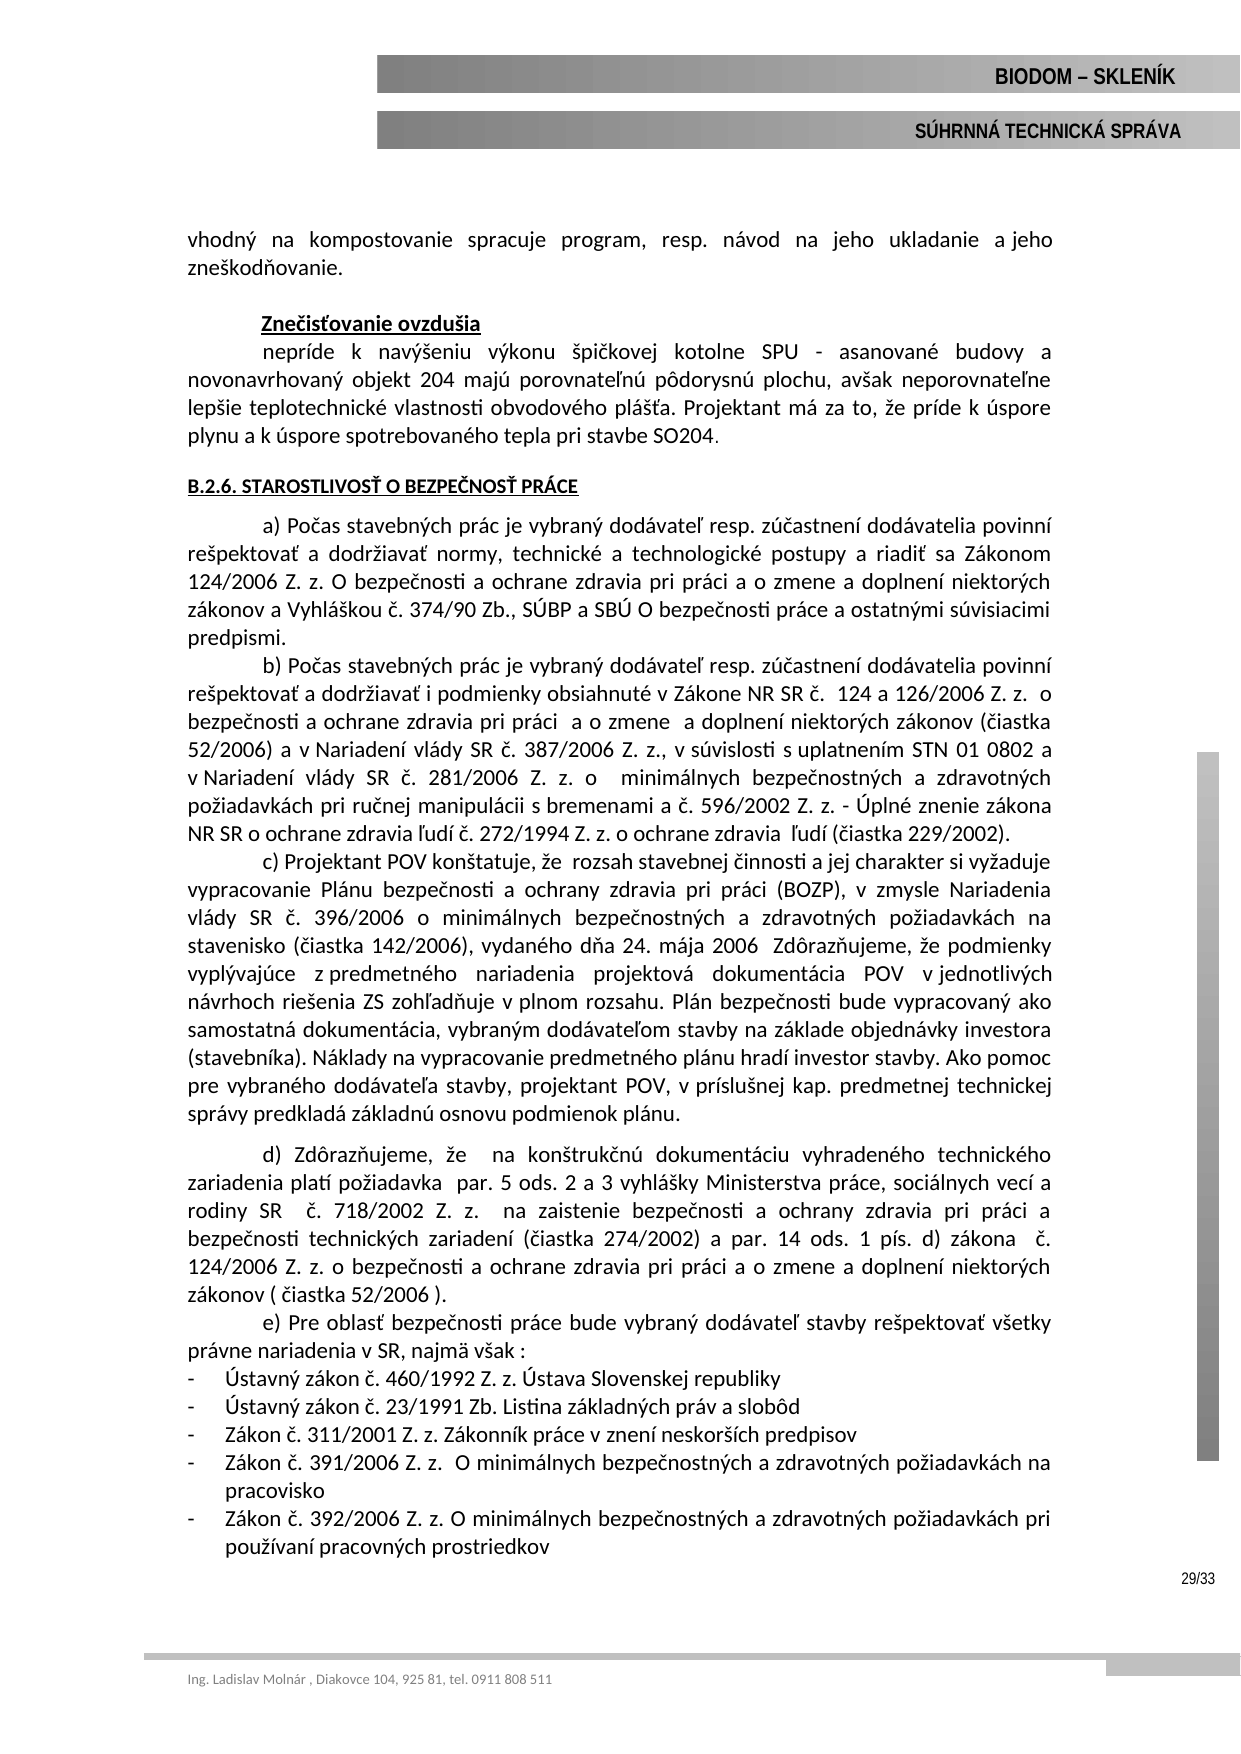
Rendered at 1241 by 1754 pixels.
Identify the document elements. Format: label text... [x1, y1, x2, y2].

text d) Zdôrazňujeme, že na konštrukčnú dokumentáciu vyhradeného technického zariadenia platí požiadavka par. 5 ods. 2 a 3 vyhlášky Ministerstva práce, sociálnych vecí a rodiny SR č. 718/2002 Z. z. na zaistenie bezpečnosti a ochrany zdravia pri práci a bezpečnosti technických zariadení (čiastka 274/2002) a par. 14 ods. 1 pís. d) zákona č. 124/2006 Z. z. o bezpečnosti a ochrane zdravia pri práci a o zmene a doplnení niektorých zákonov ( čiastka 52/2006 ). [187, 1140, 1053, 1308]
text a) Počas stavebných prác je vybraný dodávateľ resp. zúčastnení dodávatelia povinní rešpektovať a dodržiavať normy, technické a technologické postupy a riadiť sa Zákonom 124/2006 Z. z. O bezpečnosti a ochrane zdravia pri práci a o zmene a doplnení niektorých zákonov a Vyhláškou č. 374/90 Zb., SÚBP a SBÚ O bezpečnosti práce a ostatnými súvisiacimi predpismi. [187, 511, 1053, 651]
text e) Pre oblasť bezpečnosti práce bude vybraný dodávateľ stavby rešpektovať všetky právne nariadenia v SR, najmä však : [187, 1308, 1053, 1364]
list Ústavný zákon č. 23/1991 Zb. Listina základných práv a slobôd [187, 1392, 1053, 1420]
list Zákon č. 311/2001 Z. z. Zákonník práce v znení neskorších predpisov [187, 1420, 1053, 1448]
text c) Projektant POV konštatuje, že rozsah stavebnej činnosti a jej charakter si vyžaduje vypracovanie Plánu bezpečnosti a ochrany zdravia pri práci (BOZP), v zmysle Nariadenia vlády SR č. 396/2006 o minimálnych bezpečnostných a zdravotných požiadavkách na stavenisko (čiastka 142/2006), vydaného dňa 24. mája 2006 Zdôrazňujeme, že podmienky vyplývajúce z predmetného nariadenia projektová dokumentácia POV v jednotlivých návrhoch riešenia ZS zohľadňuje v plnom rozsahu. Plán bezpečnosti bude vypracovaný ako samostatná dokumentácia, vybraným dodávateľom stavby na základe objednávky investora (stavebníka). Náklady na vypracovanie predmetného plánu hradí investor stavby. Ako pomoc pre vybraného dodávateľa stavby, projektant POV, v príslušnej kap. predmetnej technickej správy predkladá základnú osnovu podmienok plánu. [187, 847, 1053, 1127]
text B.2.6. Starostlivosť o bezpečnosť práce [187, 473, 1053, 498]
list Zákon č. 391/2006 Z. z. O minimálnych bezpečnostných a zdravotných požiadavkách na pracovisko [187, 1448, 1053, 1504]
text Znečisťovanie ovzdušia [187, 309, 1053, 337]
text b) Počas stavebných prác je vybraný dodávateľ resp. zúčastnení dodávatelia povinní rešpektovať a dodržiavať i podmienky obsiahnuté v Zákone NR SR č. 124 a 126/2006 Z. z. o bezpečnosti a ochrane zdravia pri práci a o zmene a doplnení niektorých zákonov (čiastka 52/2006) a v Nariadení vlády SR č. 387/2006 Z. z., v súvislosti s uplatnením STN 01 0802 a v Nariadení vlády SR č. 281/2006 Z. z. o minimálnych bezpečnostných a zdravotných požiadavkách pri ručnej manipulácii s bremenami a č. 596/2002 Z. z. - Úplné znenie zákona NR SR o ochrane zdravia ľudí č. 272/1994 Z. z. o ochrane zdravia ľudí (čiastka 229/2002). [187, 651, 1053, 847]
list Ústavný zákon č. 460/1992 Z. z. Ústava Slovenskej republiky [187, 1364, 1053, 1392]
list Zákon č. 392/2006 Z. z. O minimálnych bezpečnostných a zdravotných požiadavkách pri používaní pracovných prostriedkov [187, 1504, 1053, 1560]
